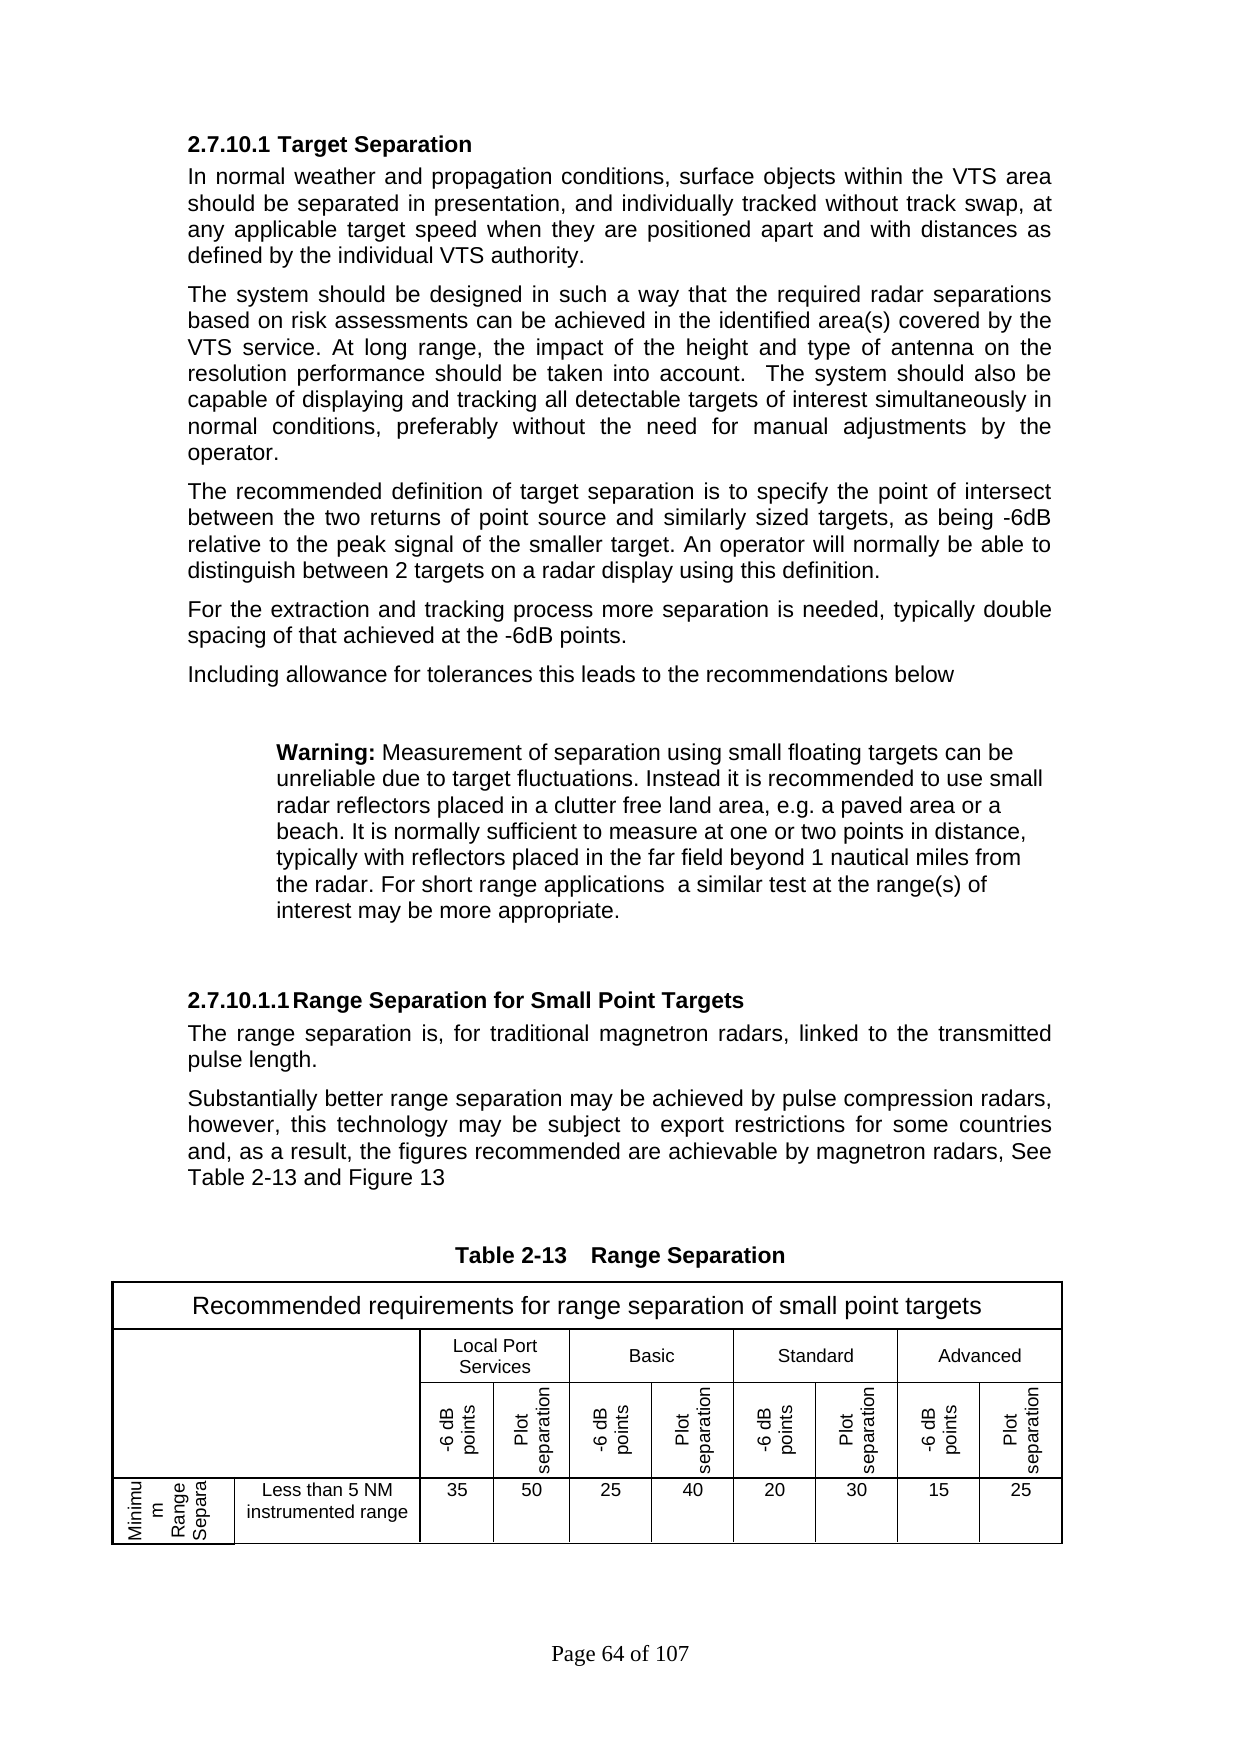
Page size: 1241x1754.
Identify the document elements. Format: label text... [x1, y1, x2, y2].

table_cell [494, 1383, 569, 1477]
text Warning: Measurement of separation using small floating targets can be unreliable due to target fluctuations. Instead it is recommended to use small radar reflectors placed in a clutter free land area, e.g. a paved area or a beach. It is normally sufficient to measure at one or two points in distance, typically with reflectors placed in the far field beyond 1 nautical miles from the radar. For short range applications a similar test at the range(s) of interest may be more appropriate. [276, 739, 1053, 923]
text Including allowance for tolerances this leads to the recommendations below [187, 661, 1053, 687]
text In normal weather and propagation conditions, surface objects within the VTS area should be separated in presentation, and individually tracked without track swap, at any applicable target speed when they are positioned apart and with distances as defined by the individual VTS authority. [187, 163, 1053, 268]
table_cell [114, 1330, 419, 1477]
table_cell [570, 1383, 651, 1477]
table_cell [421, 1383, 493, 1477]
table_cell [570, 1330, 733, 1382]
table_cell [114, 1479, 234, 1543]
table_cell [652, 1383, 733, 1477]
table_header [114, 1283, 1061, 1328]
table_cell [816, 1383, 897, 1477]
text The range separation is, for traditional magnetron radars, linked to the transmitted pulse length. [187, 1020, 1053, 1072]
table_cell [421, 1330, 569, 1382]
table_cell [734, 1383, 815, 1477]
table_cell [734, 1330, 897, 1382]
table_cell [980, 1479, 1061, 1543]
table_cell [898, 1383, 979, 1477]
text The recommended definition of target separation is to specify the point of intersect between the two returns of point source and similarly sized targets, as being -6dB relative to the peak signal of the smaller target. An operator will normally be able to distinguish between 2 targets on a radar display using this definition. [187, 478, 1053, 583]
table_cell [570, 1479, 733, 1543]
subtitle Target Separation [187, 131, 1053, 157]
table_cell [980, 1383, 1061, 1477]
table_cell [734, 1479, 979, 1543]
subtitle Range Separation for Small Point Targets [187, 987, 1053, 1013]
text The system should be designed in such a way that the required radar separations based on risk assessments can be achieved in the identified area(s) covered by the VTS service. At long range, the impact of the height and type of antenna on the resolution performance should be taken into account. The system should also be capable of displaying and tracking all detectable targets of interest simultaneously in normal conditions, preferably without the need for manual adjustments by the operator. [187, 281, 1053, 466]
text For the extraction and tracking process more separation is needed, typically double spacing of that achieved at the -6dB points. [187, 596, 1053, 649]
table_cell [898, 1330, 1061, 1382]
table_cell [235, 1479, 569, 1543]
